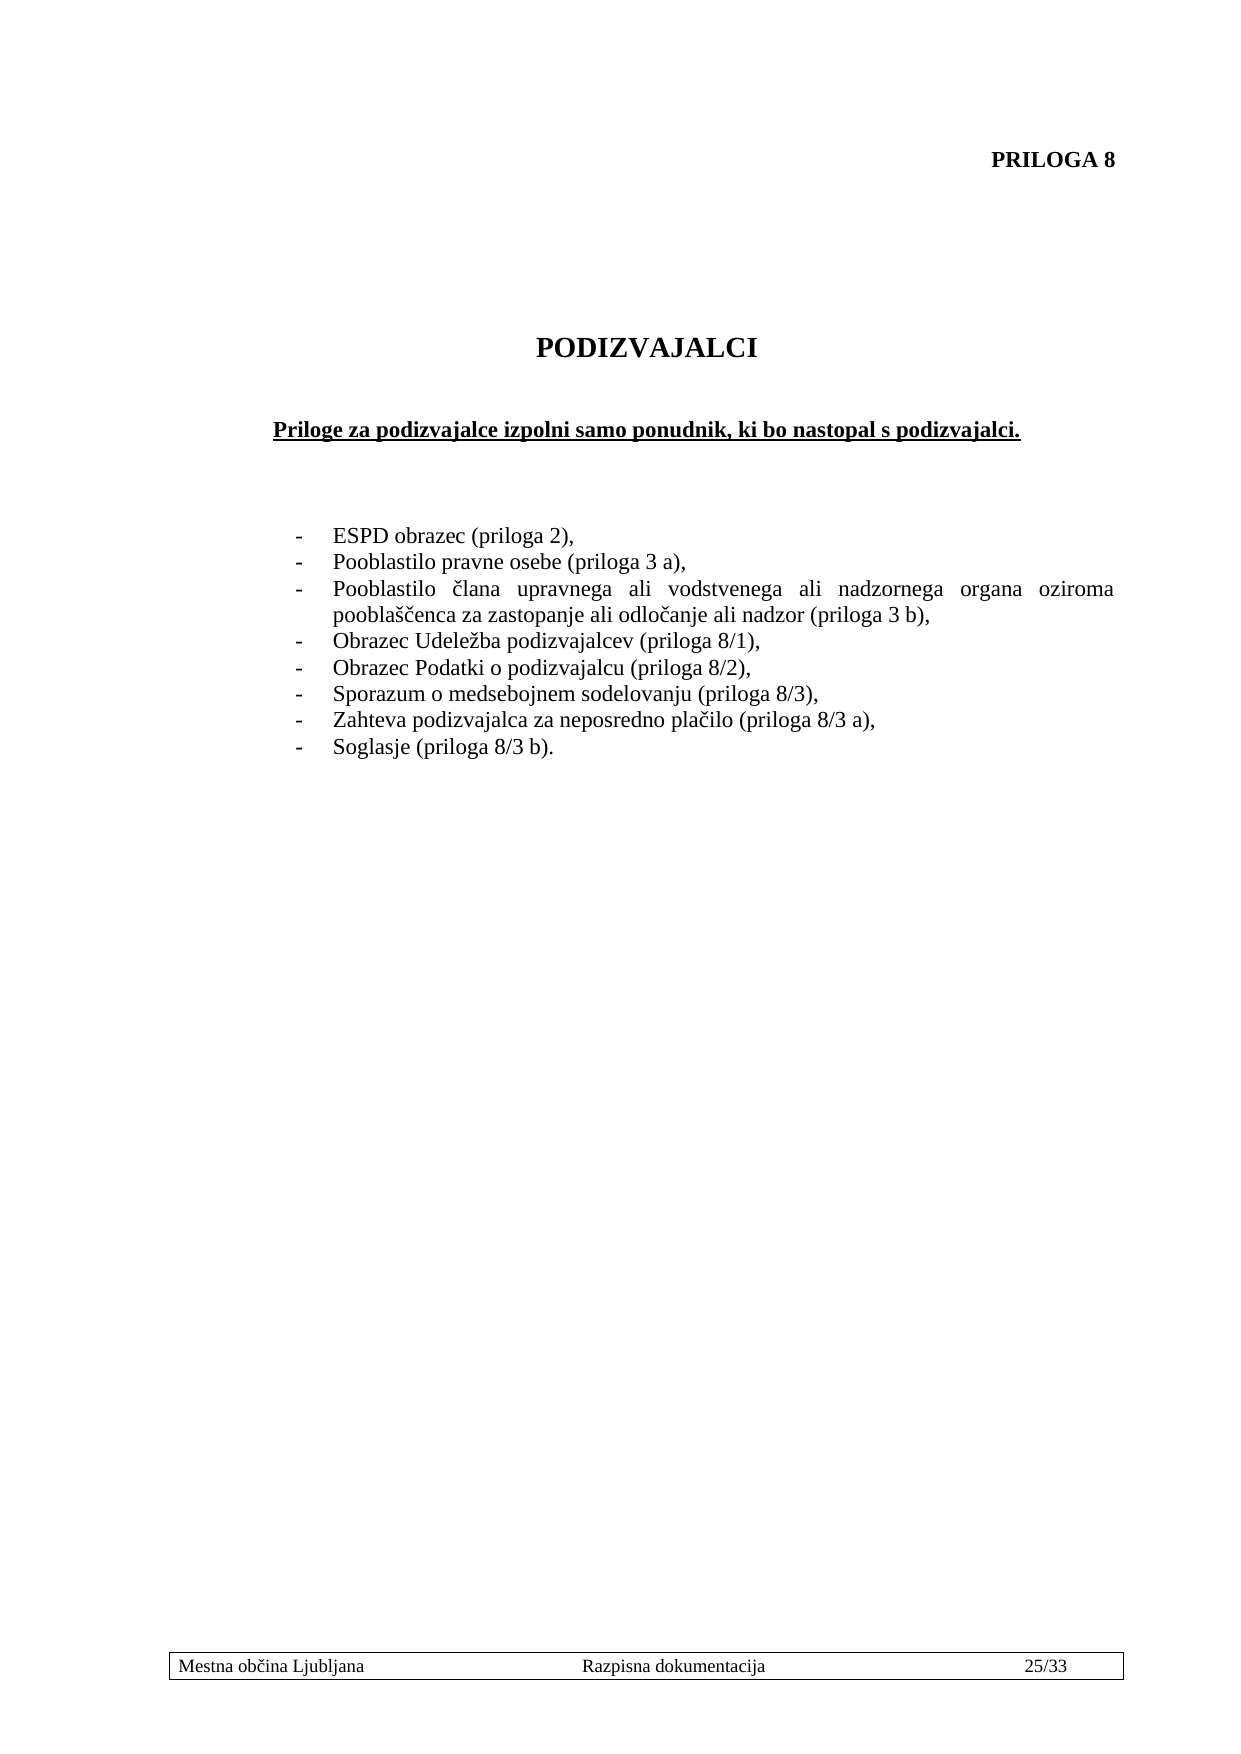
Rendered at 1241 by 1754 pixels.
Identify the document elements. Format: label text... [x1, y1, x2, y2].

list Pooblastilo člana upravnega ali vodstvenega ali nadzornega organa oziroma pooblaščenca za zastopanje ali odločanje ali nadzor (priloga 3 b), [295, 575, 1115, 627]
list Obrazec Udeležba podizvajalcev (priloga 8/1), [295, 627, 1115, 654]
list Obrazec Podatki o podizvajalcu (priloga 8/2), [295, 654, 1115, 680]
text PRILOGA 8 [66, 146, 1115, 172]
list Pooblastilo pravne osebe (priloga 3 a), [295, 548, 1115, 575]
list ESPD obrazec (priloga 2), [295, 522, 1115, 548]
text PODIZVAJALCI [178, 330, 1115, 364]
list Zahteva podizvajalca za neposredno plačilo (priloga 8/3 a), [295, 706, 1115, 733]
text Priloge za podizvajalce izpolni samo ponudnik, ki bo nastopal s podizvajalci. [178, 417, 1115, 443]
list Soglasje (priloga 8/3 b). [295, 733, 1115, 759]
list Sporazum o medsebojnem sodelovanju (priloga 8/3), [295, 680, 1115, 706]
